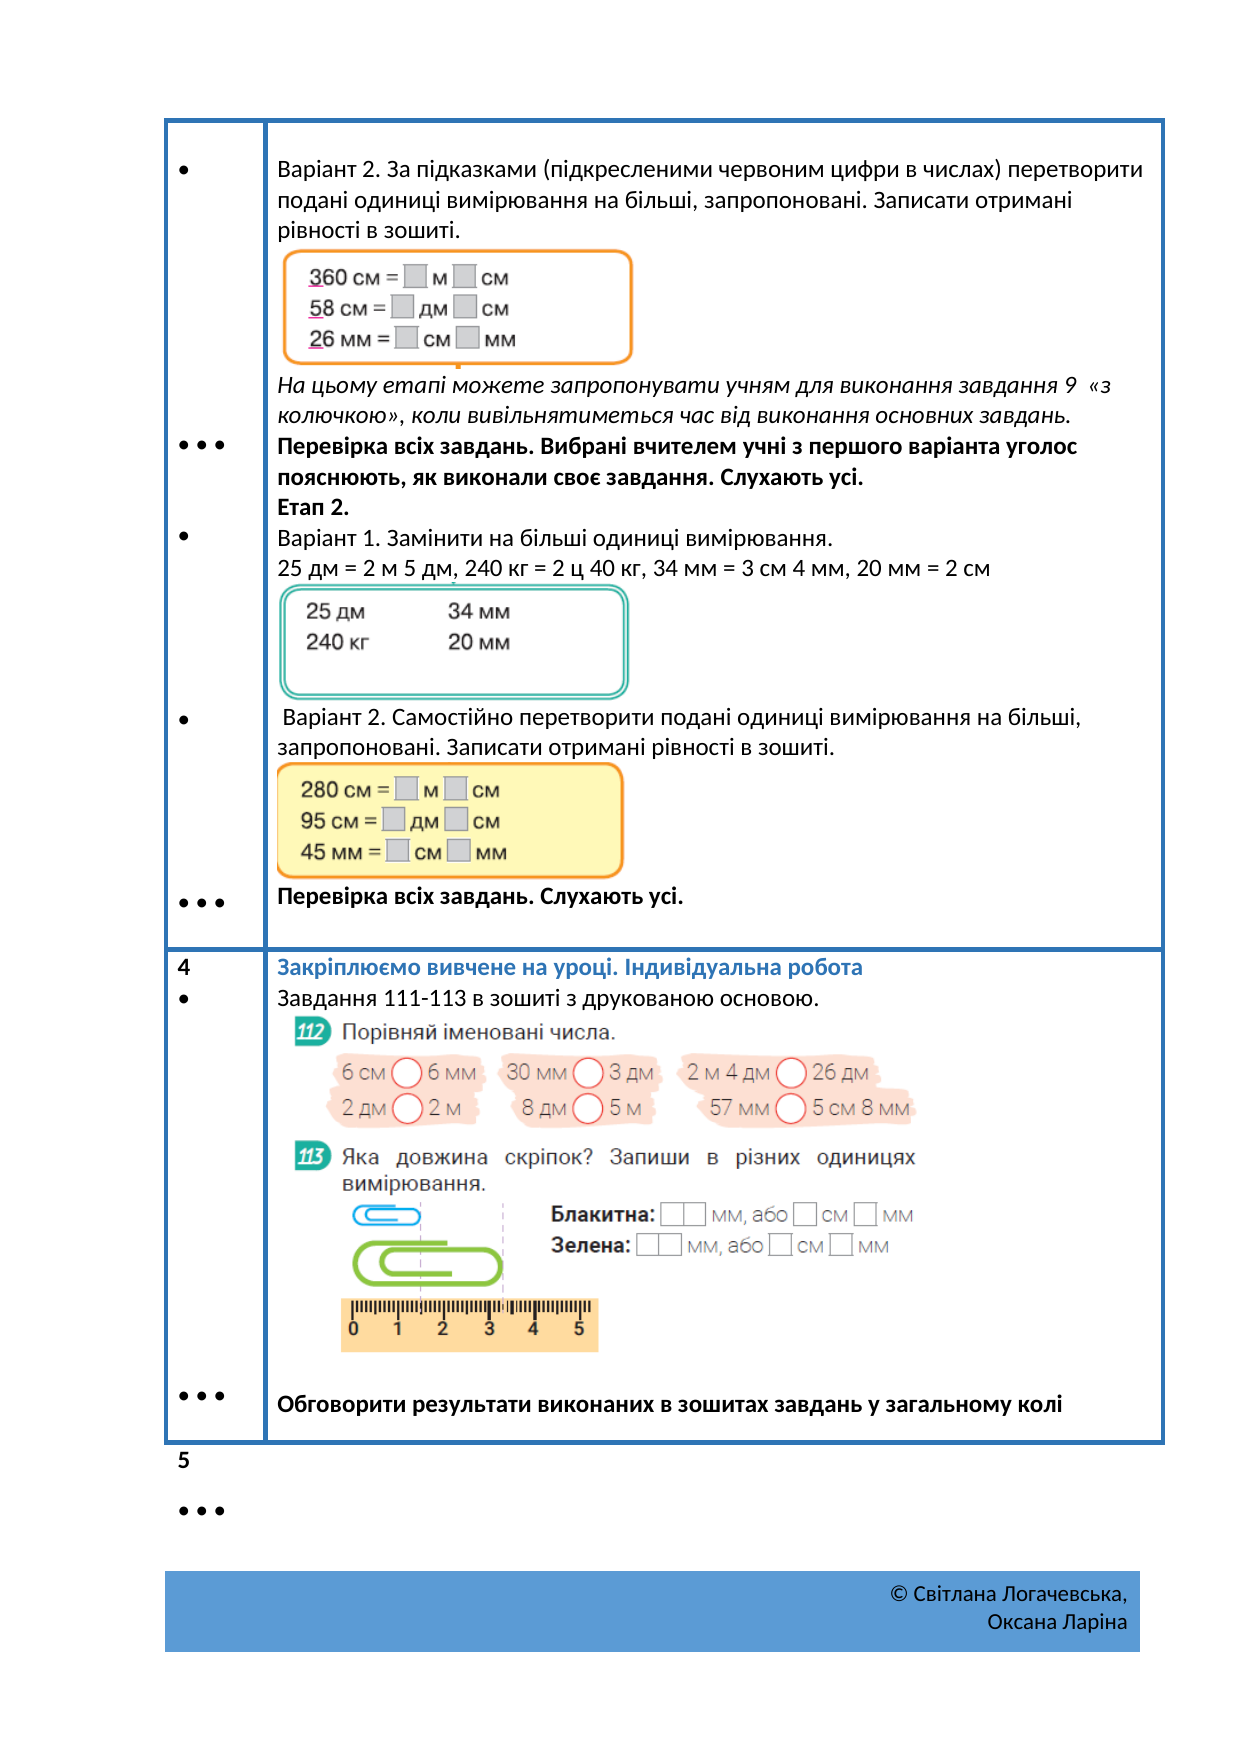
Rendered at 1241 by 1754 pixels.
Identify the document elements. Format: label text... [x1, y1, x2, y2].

picture [277, 1012, 935, 1358]
picture [277, 245, 641, 369]
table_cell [168, 123, 263, 947]
table_cell 4 • • • • [168, 952, 263, 1440]
table_cell Закріплюємо вивчене на уроці. Індивідуальна робота Завдання 111-113 в зошиті з друкованою основою. Обговорити результати виконаних в зошитах завдань у загальному колі [268, 952, 1161, 1440]
picture [277, 762, 627, 881]
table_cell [268, 123, 1161, 947]
picture [277, 582, 632, 701]
